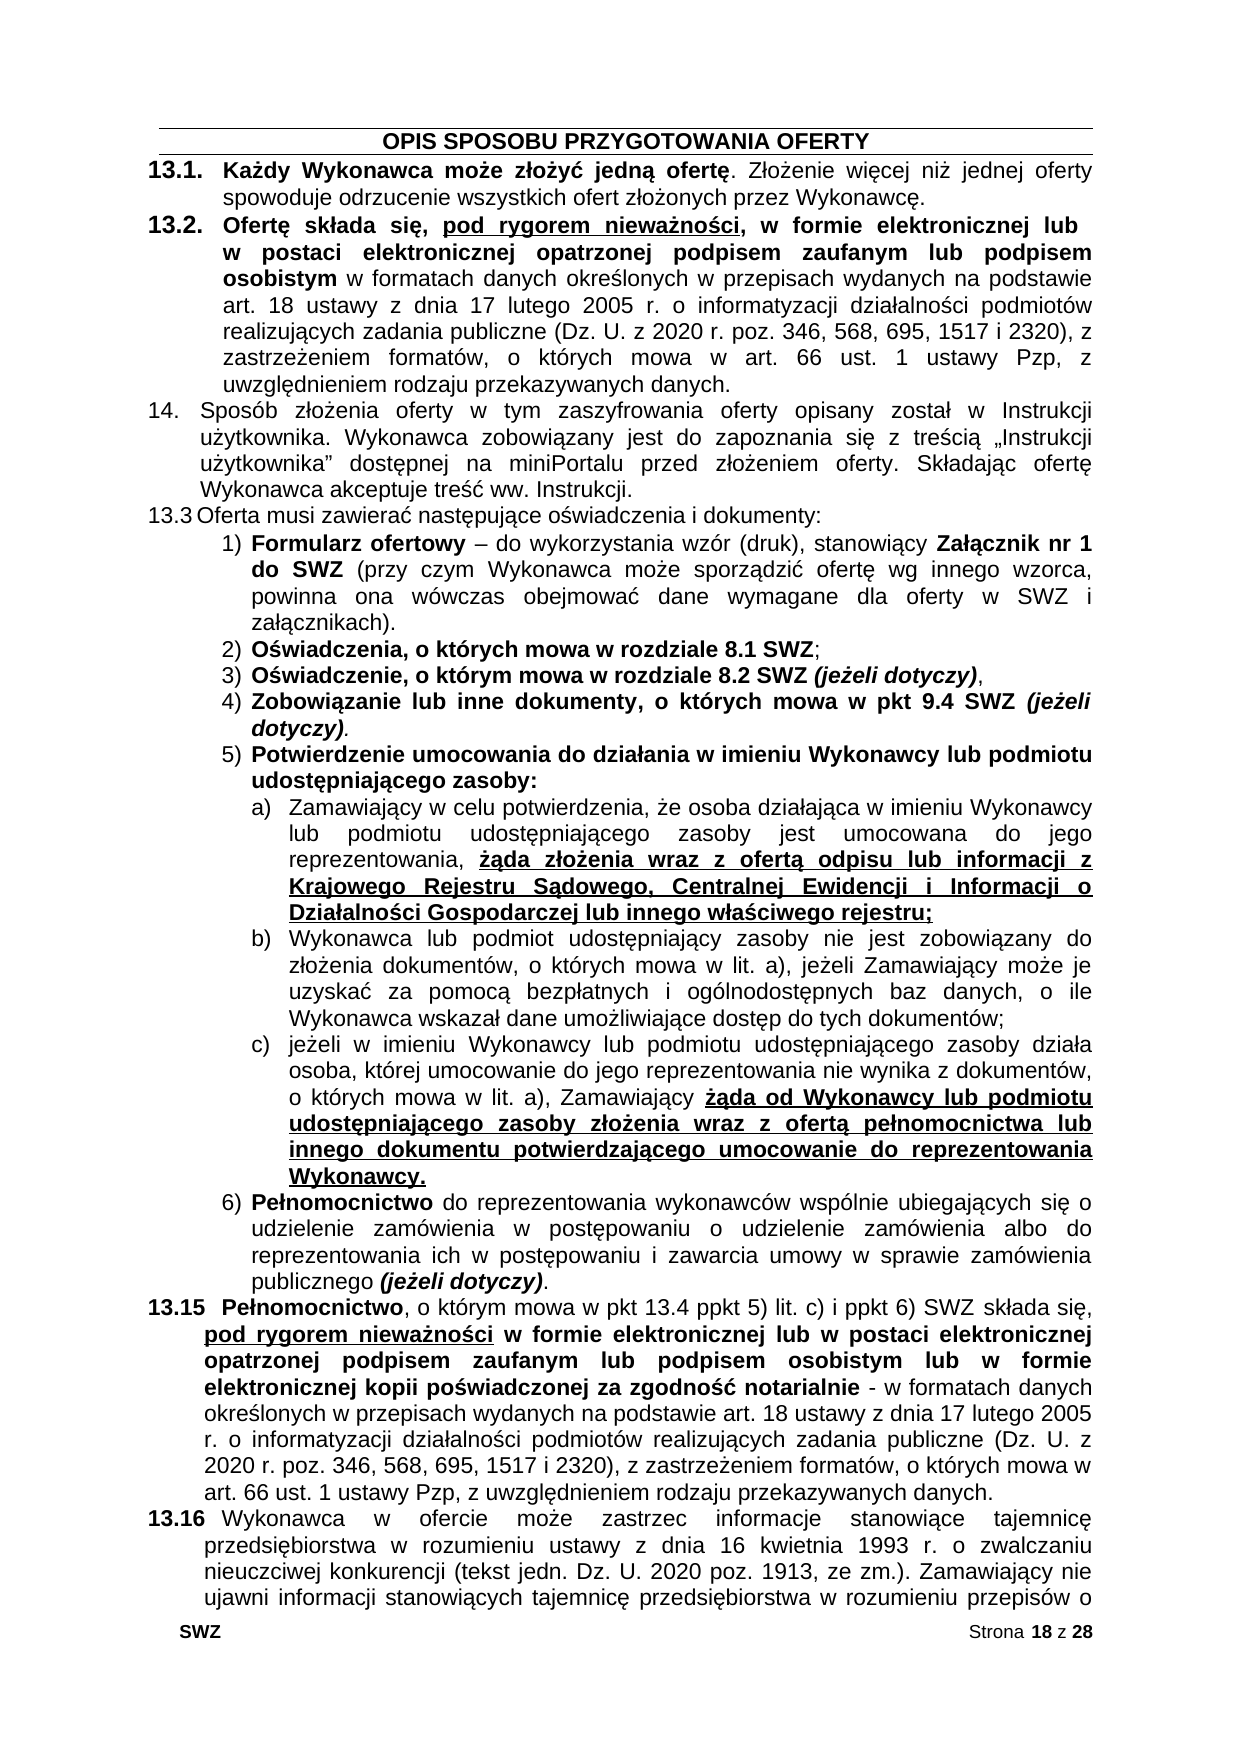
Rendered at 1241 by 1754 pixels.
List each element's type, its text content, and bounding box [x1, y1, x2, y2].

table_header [159, 129, 1093, 154]
list Sposób złożenia oferty w tym zaszyfrowania oferty opisany został w Instrukcji użytkownika. Wykonawca zobowiązany jest do zapoznania się z treścią „Instrukcji użytkownika” dostępnej na miniPortalu przed złożeniem oferty. Składając ofertę Wykonawca akceptuje treść ww. Instrukcji. [148, 397, 1093, 502]
list Potwierdzenie umocowania do działania w imieniu Wykonawcy lub podmiotu udostępniającego zasoby: [221, 741, 1093, 794]
list Pełnomocnictwo do reprezentowania wykonawców wspólnie ubiegających się o udzielenie zamówienia w postępowaniu o udzielenie zamówienia albo do reprezentowania ich w postępowaniu i zawarcia umowy w sprawie zamówienia publicznego (jeżeli dotyczy). [221, 1189, 442, 1294]
list Zobowiązanie lub inne dokumenty, o których mowa w pkt 9.4 SWZ (jeżeli dotyczy). [221, 688, 1093, 741]
list Oświadczenia, o których mowa w rozdziale 8.1 SWZ; [221, 636, 1093, 662]
list Pełnomocnictwo, o którym mowa w pkt 13.4 ppkt 5) lit. c) i ppkt 6) SWZ składa się, pod rygorem nieważności w formie elektronicznej lub w postaci elektronicznej opatrzonej podpisem zaufanym lub podpisem osobistym lub w formie elektronicznej kopii poświadczonej za zgodność notarialnie - w formatach danych określonych w przepisach wydanych na podstawie art. 18 ustawy z dnia 17 lutego 2005 r. o informatyzacji działalności podmiotów realizujących zadania publiczne (Dz. U. z 2020 r. poz. 346, 568, 695, 1517 i 2320), z zastrzeżeniem formatów, o których mowa w art. 66 ust. 1 ustawy Pzp, z uwzględnieniem rodzaju przekazywanych danych. [148, 1294, 1093, 1505]
list Oferta musi zawierać następujące oświadczenia i dokumenty: [148, 502, 1093, 529]
list Formularz ofertowy – do wykorzystania wzór (druk), stanowiący Załącznik nr 1 do SWZ (przy czym Wykonawca może sporządzić ofertę wg innego wzorca, powinna ona wówczas obejmować dane wymagane dla oferty w SWZ i załącznikach). [221, 530, 1093, 636]
list Zamawiający w celu potwierdzenia, że osoba działająca w imieniu Wykonawcy lub podmiotu udostępniającego zasoby jest umocowana do jego reprezentowania, żąda złożenia wraz z ofertą odpisu lub informacji z Krajowego Rejestru Sądowego, Centralnej Ewidencji i Informacji o Działalności Gospodarczej lub innego właściwego rejestru; [251, 794, 1093, 925]
list Ofertę składa się, pod rygorem nieważności, w formie elektronicznej lub w postaci elektronicznej opatrzonej podpisem zaufanym lub podpisem osobistym w formatach danych określonych w przepisach wydanych na podstawie art. 18 ustawy z dnia 17 lutego 2005 r. o informatyzacji działalności podmiotów realizujących zadania publiczne (Dz. U. z 2020 r. poz. 346, 568, 695, 1517 i 2320), z zastrzeżeniem formatów, o których mowa w art. 66 ust. 1 ustawy Pzp, z uwzględnieniem rodzaju przekazywanych danych. [148, 210, 1093, 397]
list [148, 1505, 1093, 1611]
list Wykonawca lub podmiot udostępniający zasoby nie jest zobowiązany do złożenia dokumentów, o których mowa w lit. a), jeżeli Zamawiający może je uzyskać za pomocą bezpłatnych i ogólnodostępnych baz danych, o ile Wykonawca wskazał dane umożliwiające dostęp do tych dokumentów; [251, 925, 1093, 1031]
list Pełnomocnictwo do reprezentowania wykonawców wspólnie ubiegających się o udzielenie zamówienia w postępowaniu o udzielenie zamówienia albo do reprezentowania ich w postępowaniu i zawarcia umowy w sprawie zamówienia publicznego (jeżeli dotyczy). [373, 1268, 1093, 1294]
list jeżeli w imieniu Wykonawcy lub podmiotu udostępniającego zasoby działa osoba, której umocowanie do jego reprezentowania nie wynika z dokumentów, o których mowa w lit. a), Zamawiający żąda od Wykonawcy lub podmiotu udostępniającego zasoby złożenia wraz z ofertą pełnomocnictwa lub innego dokumentu potwierdzającego umocowanie do reprezentowania Wykonawcy. [251, 1031, 1093, 1189]
list Każdy Wykonawca może złożyć jedną ofertę. Złożenie więcej niż jednej oferty spowoduje odrzucenie wszystkich ofert złożonych przez Wykonawcę. [148, 155, 1093, 210]
list Oświadczenie, o którym mowa w rozdziale 8.2 SWZ (jeżeli dotyczy), [221, 662, 1093, 688]
